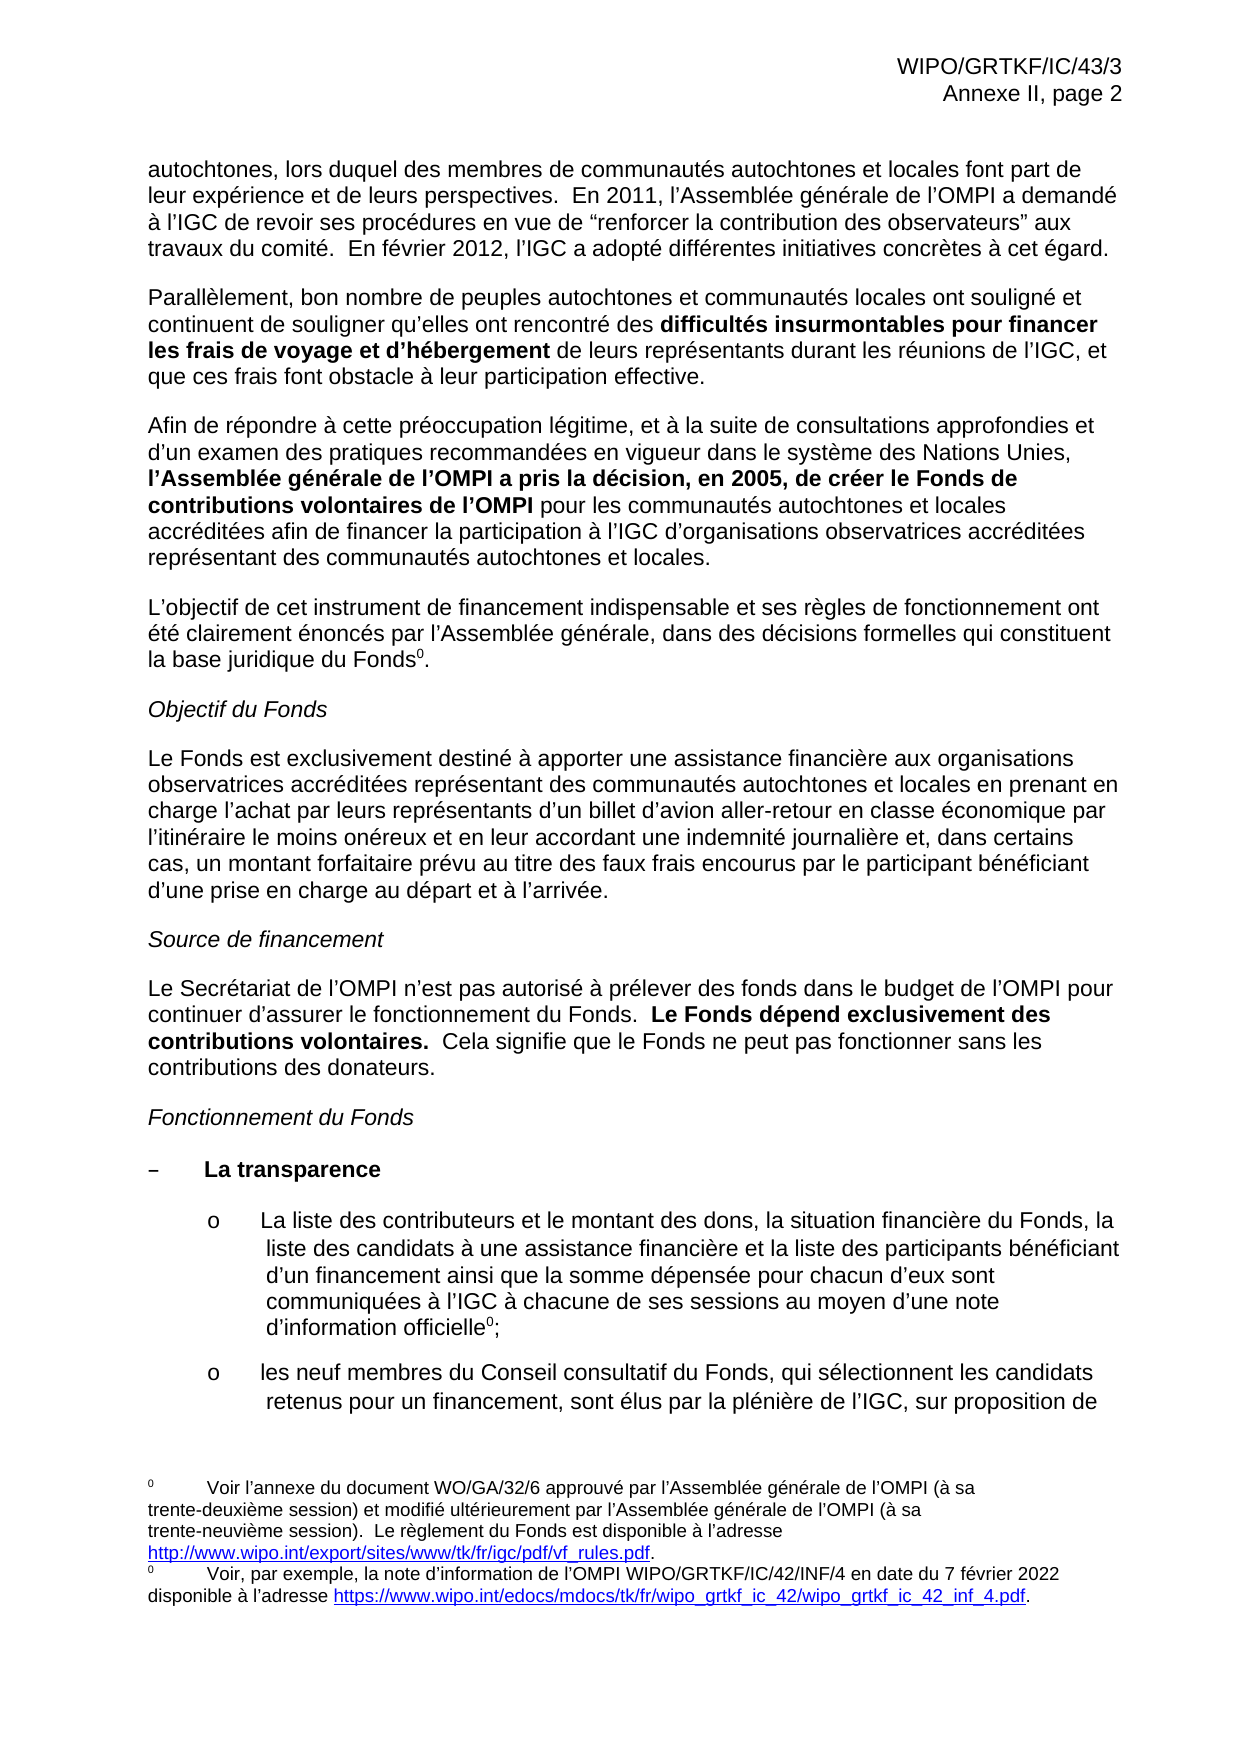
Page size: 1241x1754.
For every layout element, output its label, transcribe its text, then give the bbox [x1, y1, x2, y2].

text Fonctionnement du Fonds [148, 1103, 1122, 1130]
text Le Secrétariat de l’OMPI n’est pas autorisé à prélever des fonds dans le budget de l’OMPI pour continuer d’assurer le fonctionnement du Fonds. Le Fonds dépend exclusivement des contributions volontaires. Cela signifie que le Fonds ne peut pas fonctionner sans les contributions des donateurs. [148, 975, 1122, 1081]
text Afin de répondre à cette préoccupation légitime, et à la suite de consultations approfondies et d’un examen des pratiques recommandées en vigueur dans le système des Nations Unies, l’Assemblée générale de l’OMPI a pris la décision, en 2005, de créer le Fonds de contributions volontaires de l’OMPI pour les communautés autochtones et locales accréditées afin de financer la participation à l’IGC d’organisations observatrices accréditées représentant des communautés autochtones et locales. [148, 412, 1122, 571]
text Source de financement [148, 926, 1122, 952]
text L’objectif de cet instrument de financement indispensable et ses règles de fonctionnement ont été clairement énoncés par l’Assemblée générale, dans des décisions formelles qui constituent la base juridique du Fonds. [148, 593, 1122, 673]
list La liste des contributeurs et le montant des dons, la situation financière du Fonds, la liste des candidats à une assistance financière et la liste des participants bénéficiant d’un financement ainsi que la somme dépensée pour chacun d’eux sont communiquées à l’IGC à chacune de ses sessions au moyen d’une note d’information officielle; [207, 1207, 1122, 1341]
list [207, 1359, 1122, 1414]
text Le Fonds est exclusivement destiné à apporter une assistance financière aux organisations observatrices accréditées représentant des communautés autochtones et locales en prenant en charge l’achat par leurs représentants d’un billet d’avion aller-retour en classe économique par l’itinéraire le moins onéreux et en leur accordant une indemnité journalière et, dans certains cas, un montant forfaitaire prévu au titre des faux frais encourus par le participant bénéficiant d’une prise en charge au départ et à l’arrivée. [148, 745, 1122, 903]
text Parallèlement, bon nombre de peuples autochtones et communautés locales ont souligné et continuent de souligner qu’elles ont rencontré des difficultés insurmontables pour financer les frais de voyage et d’hébergement de leurs représentants durant les réunions de l’IGC, et que ces frais font obstacle à leur participation effective. [148, 284, 1122, 389]
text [148, 156, 1122, 261]
list La transparence [148, 1153, 1122, 1184]
text Objectif du Fonds [148, 696, 1122, 722]
